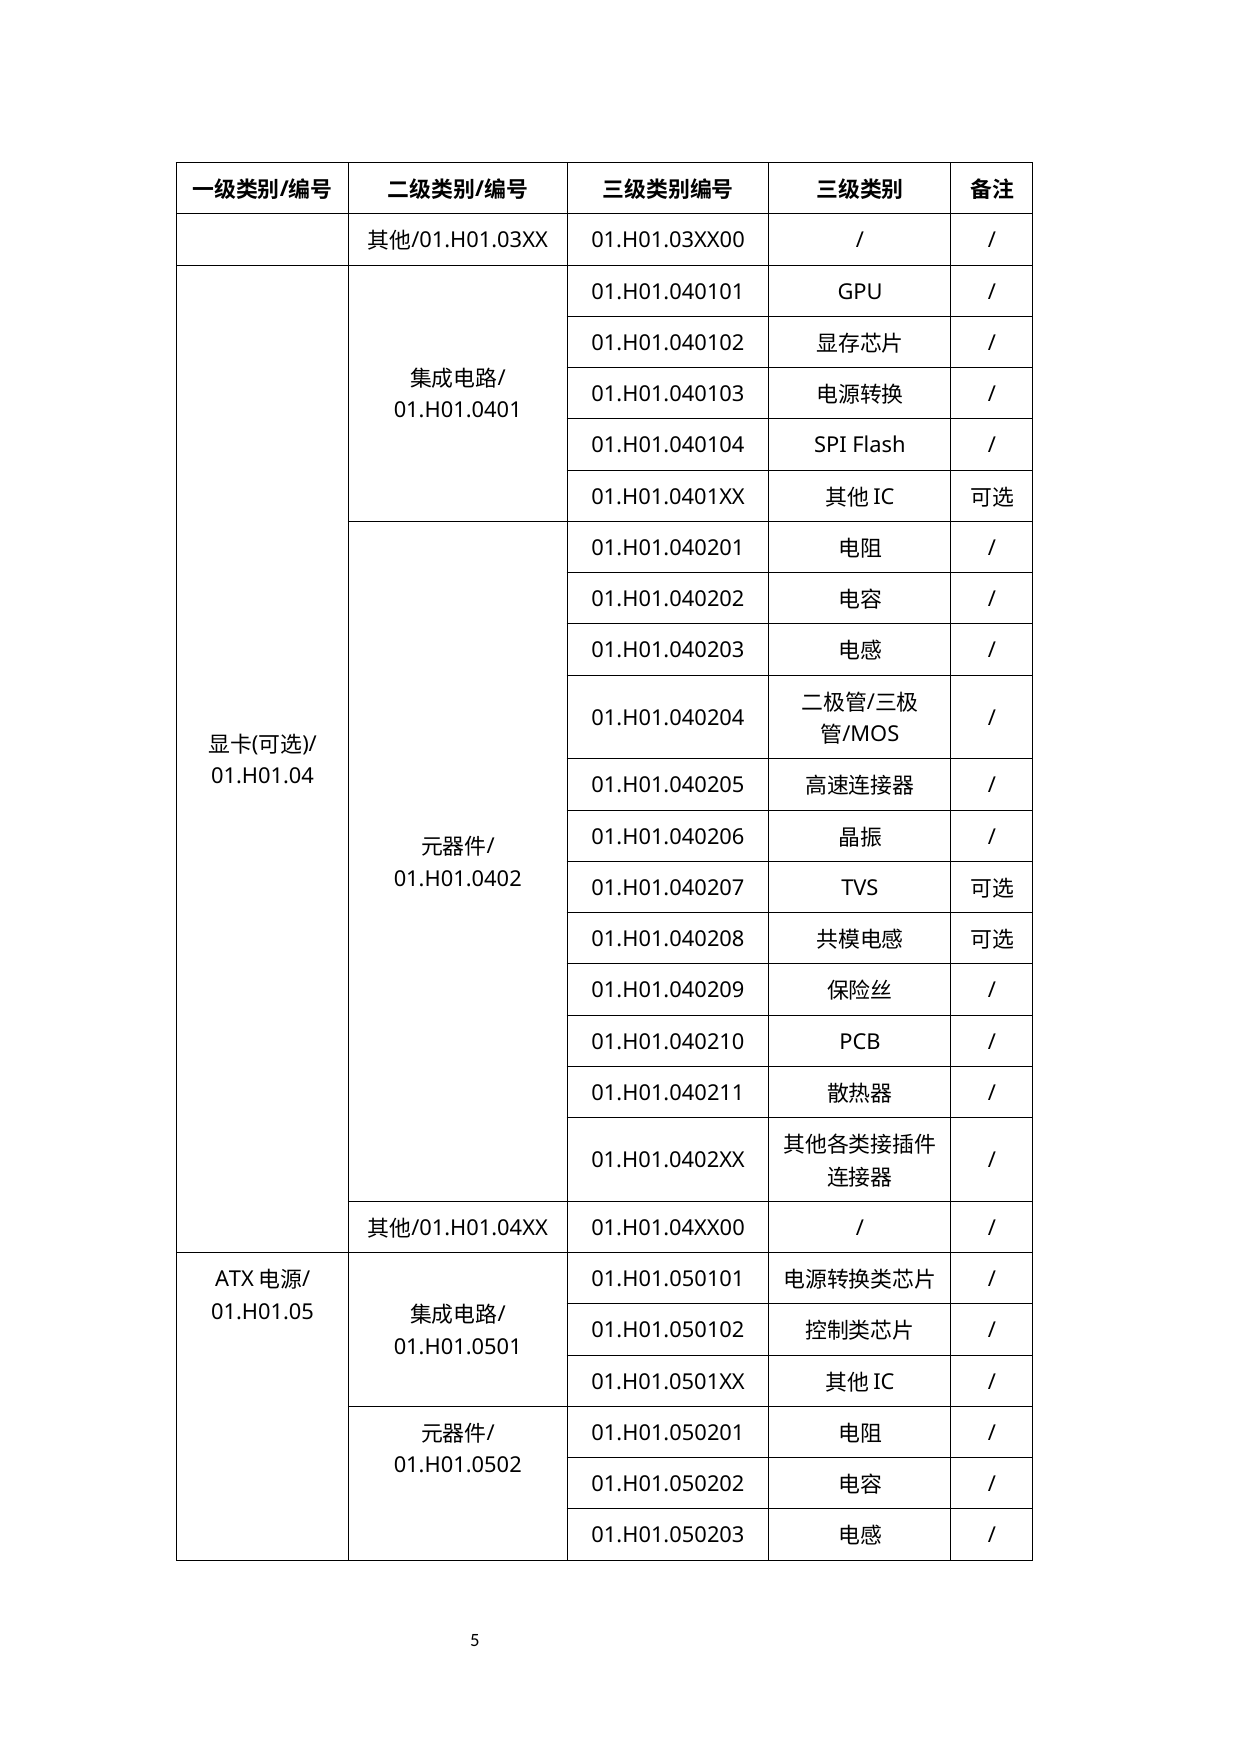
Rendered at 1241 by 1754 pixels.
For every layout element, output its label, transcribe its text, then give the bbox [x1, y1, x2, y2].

table_cell 电阻 [769, 1407, 950, 1457]
table_cell 二极管/三极管/MOS [769, 676, 950, 758]
table_cell / [951, 1016, 1032, 1066]
table_cell / [951, 1356, 1032, 1406]
table_cell 电源转换类芯片 [769, 1253, 950, 1303]
table_cell 01.H01.040204 [568, 676, 768, 758]
table_cell / [951, 419, 1032, 469]
table_cell 其他/01.H01.04XX [349, 1202, 567, 1252]
table_cell 01.H01.040102 [568, 317, 768, 367]
table_cell / [951, 317, 1032, 367]
table_cell / [951, 1067, 1032, 1117]
table_cell / [769, 214, 950, 264]
table_cell 元器件/01.H01.0402 [349, 522, 567, 1201]
table_cell 可选 [951, 471, 1032, 521]
table_cell 集成电路/01.H01.0501 [349, 1253, 567, 1406]
table_cell SPI Flash [769, 419, 950, 469]
table_cell 晶振 [769, 811, 950, 861]
table_cell / [951, 676, 1032, 758]
table_header 二级类别/编号 [349, 163, 567, 213]
table_cell GPU [769, 266, 950, 316]
table_cell 集成电路/01.H01.0401 [349, 266, 567, 521]
table_cell / [951, 368, 1032, 418]
table_cell / [951, 214, 1032, 264]
table_cell 01.H01.040101 [568, 266, 768, 316]
table_cell 01.H01.050202 [568, 1458, 768, 1508]
table_cell 其他IC [769, 1356, 950, 1406]
table_cell / [951, 1253, 1032, 1303]
table_cell 01.H01.040207 [568, 862, 768, 912]
table_cell 共模电感 [769, 913, 950, 963]
table_cell / [951, 266, 1032, 316]
table_cell 显存芯片 [769, 317, 950, 367]
table_cell 显卡(可选)/01.H01.04 [177, 266, 348, 1252]
table_cell 电容 [769, 1458, 950, 1508]
table_cell / [951, 1202, 1032, 1252]
table_cell 其他IC [769, 471, 950, 521]
table_cell 其他/01.H01.03XX [349, 214, 567, 264]
table_cell 01.H01.040103 [568, 368, 768, 418]
table_cell 01.H01.0402XX [568, 1118, 768, 1201]
table_cell 01.H01.040201 [568, 522, 768, 572]
table_cell 可选 [951, 913, 1032, 963]
table_cell 01.H01.03XX00 [568, 214, 768, 264]
table_cell / [951, 1304, 1032, 1354]
table_cell 电感 [769, 624, 950, 674]
table_cell / [951, 1118, 1032, 1201]
table_cell 01.H01.0401XX [568, 471, 768, 521]
table_cell 01.H01.040208 [568, 913, 768, 963]
table_cell / [951, 1509, 1032, 1559]
table_cell / [951, 573, 1032, 623]
table_cell 01.H01.050201 [568, 1407, 768, 1457]
table_cell 电感 [769, 1509, 950, 1559]
table_cell 01.H01.040205 [568, 759, 768, 809]
table_cell 散热器 [769, 1067, 950, 1117]
table_cell 01.H01.050101 [568, 1253, 768, 1303]
table_cell TVS [769, 862, 950, 912]
table_cell 电阻 [769, 522, 950, 572]
table_cell 01.H01.040206 [568, 811, 768, 861]
table_cell 01.H01.040211 [568, 1067, 768, 1117]
table_cell 01.H01.050203 [568, 1509, 768, 1559]
table_cell / [951, 624, 1032, 674]
table_cell 元器件/01.H01.0502 [349, 1407, 567, 1559]
table_cell 01.H01.050102 [568, 1304, 768, 1354]
table_cell 01.H01.040104 [568, 419, 768, 469]
table_cell / [951, 522, 1032, 572]
table_header 一级类别/编号 [177, 163, 348, 213]
table_header 备注 [951, 163, 1032, 213]
table_cell ATX电源/01.H01.05 [177, 1253, 348, 1559]
table_header 三级类别编号 [568, 163, 768, 213]
table_cell / [951, 759, 1032, 809]
table_cell 控制类芯片 [769, 1304, 950, 1354]
table_cell 01.H01.040210 [568, 1016, 768, 1066]
table_cell 01.H01.04XX00 [568, 1202, 768, 1252]
table_cell / [951, 964, 1032, 1014]
table_cell 01.H01.040202 [568, 573, 768, 623]
table_cell PCB [769, 1016, 950, 1066]
table_cell 01.H01.040203 [568, 624, 768, 674]
table_cell 高速连接器 [769, 759, 950, 809]
table_cell / [951, 1407, 1032, 1457]
table_cell / [951, 811, 1032, 861]
table_cell 可选 [951, 862, 1032, 912]
table_cell 01.H01.040209 [568, 964, 768, 1014]
table_header 三级类别 [769, 163, 950, 213]
table_cell 保险丝 [769, 964, 950, 1014]
table_cell / [951, 1458, 1032, 1508]
table_cell 01.H01.0501XX [568, 1356, 768, 1406]
table_cell 其他各类接插件连接器 [769, 1118, 950, 1201]
table_cell 电容 [769, 573, 950, 623]
table_cell 电源转换 [769, 368, 950, 418]
table_cell / [769, 1202, 950, 1252]
